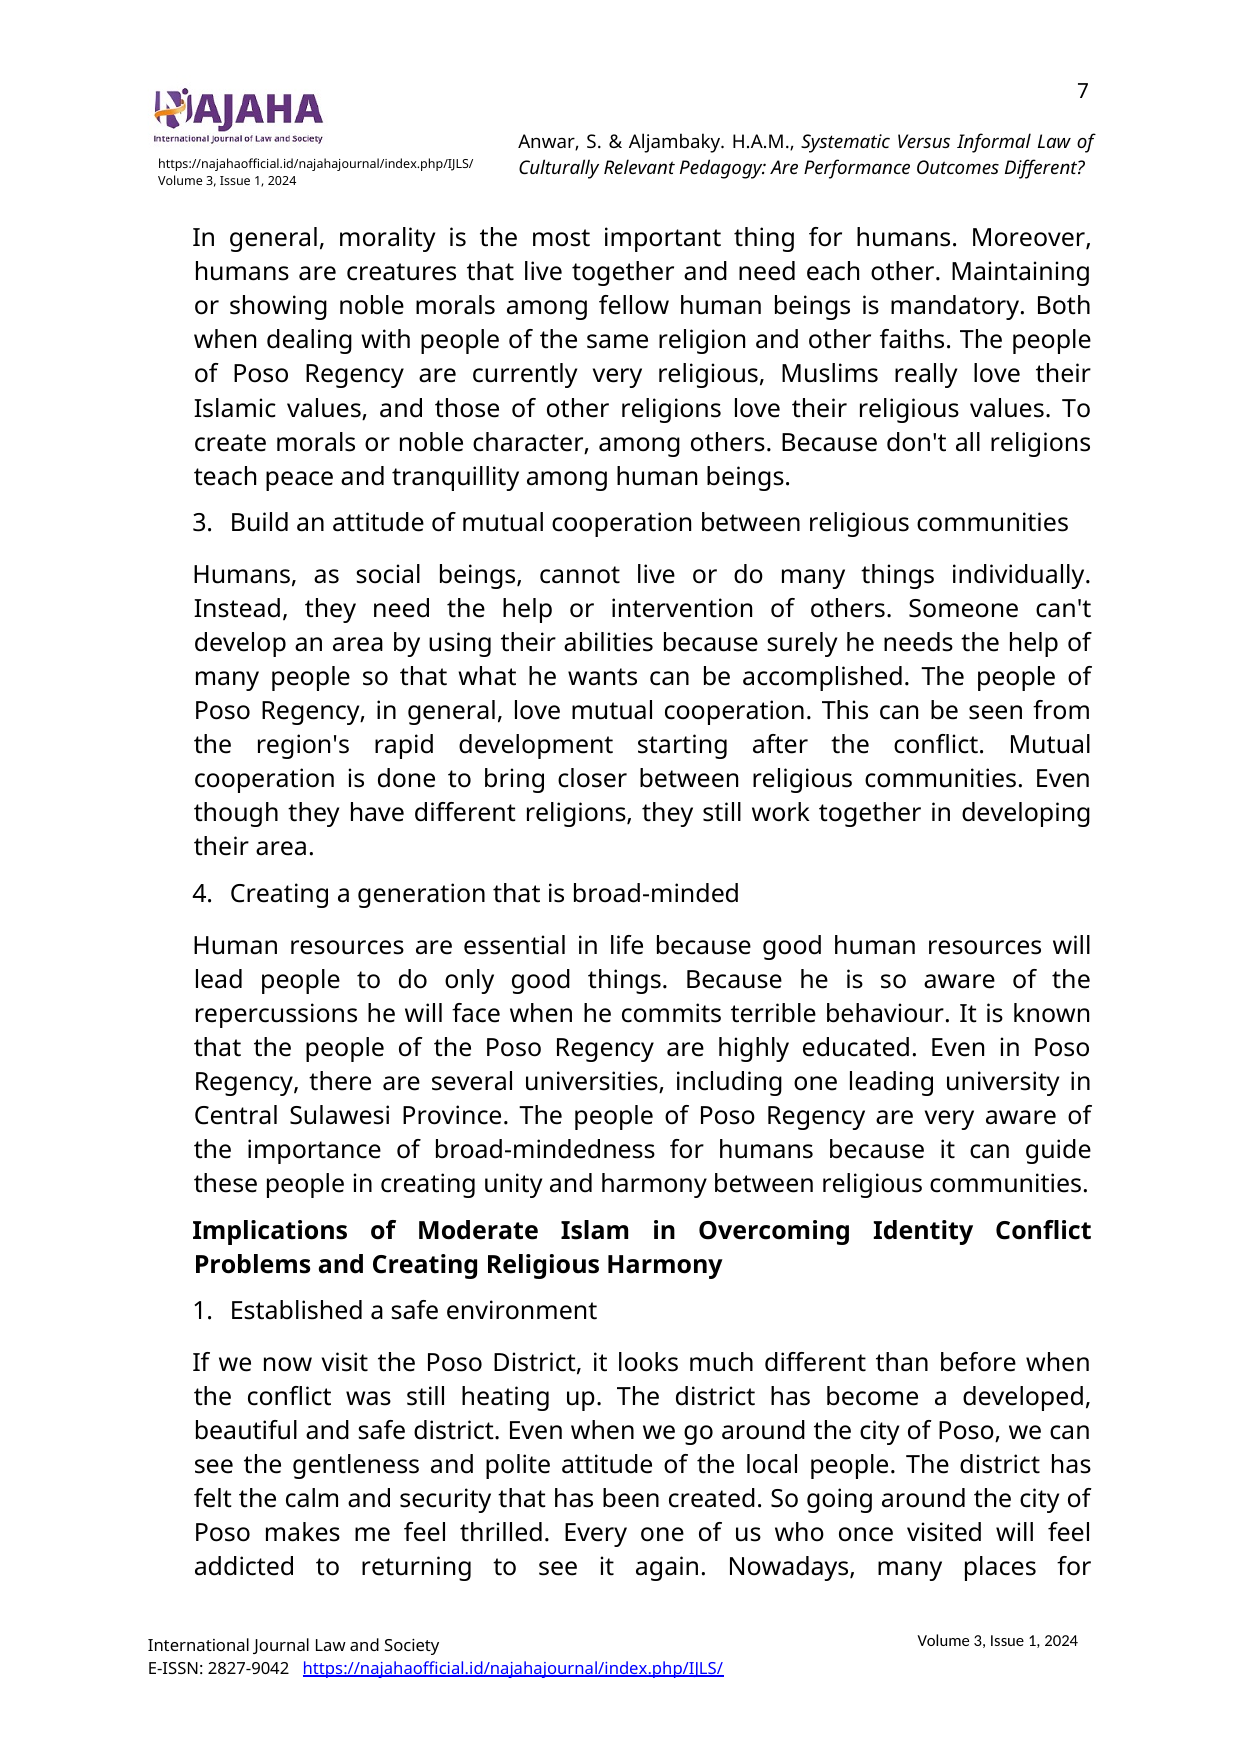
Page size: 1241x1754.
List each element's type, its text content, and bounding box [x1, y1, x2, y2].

text Implications of Moderate Islam in Overcoming Identity Conflict Problems and Creating Religious Harmony [192, 1212, 1093, 1280]
list Creating a generation that is broad-minded [192, 876, 1093, 910]
picture [147, 75, 328, 158]
text Humans, as social beings, cannot live or do many things individually. Instead, they need the help or intervention of others. Someone can't develop an area by using their abilities because surely he needs the help of many people so that what he wants can be accomplished. The people of Poso Regency, in general, love mutual cooperation. This can be seen from the region's rapid development starting after the conflict. Mutual cooperation is done to bring closer between religious communities. Even though they have different religions, they still work together in developing their area. [192, 557, 1093, 863]
list Established a safe environment [192, 1293, 1093, 1327]
text Human resources are essential in life because good human resources will lead people to do only good things. Because he is so aware of the repercussions he will face when he commits terrible behaviour. It is known that the people of the Poso Regency are highly educated. Even in Poso Regency, there are several universities, including one leading university in Central Sulawesi Province. The people of Poso Regency are very aware of the importance of broad-mindedness for humans because it can guide these people in creating unity and harmony between religious communities. [192, 927, 1093, 1200]
list Build an attitude of mutual cooperation between religious communities [192, 505, 1093, 539]
text In general, morality is the most important thing for humans. Moreover, humans are creatures that live together and need each other. Maintaining or showing noble morals among fellow human beings is mandatory. Both when dealing with people of the same religion and other faiths. The people of Poso Regency are currently very religious, Muslims really love their Islamic values, and those of other religions love their religious values. To create morals or noble character, among others. Because don't all religions teach peace and tranquillity among human beings. [192, 220, 1093, 492]
